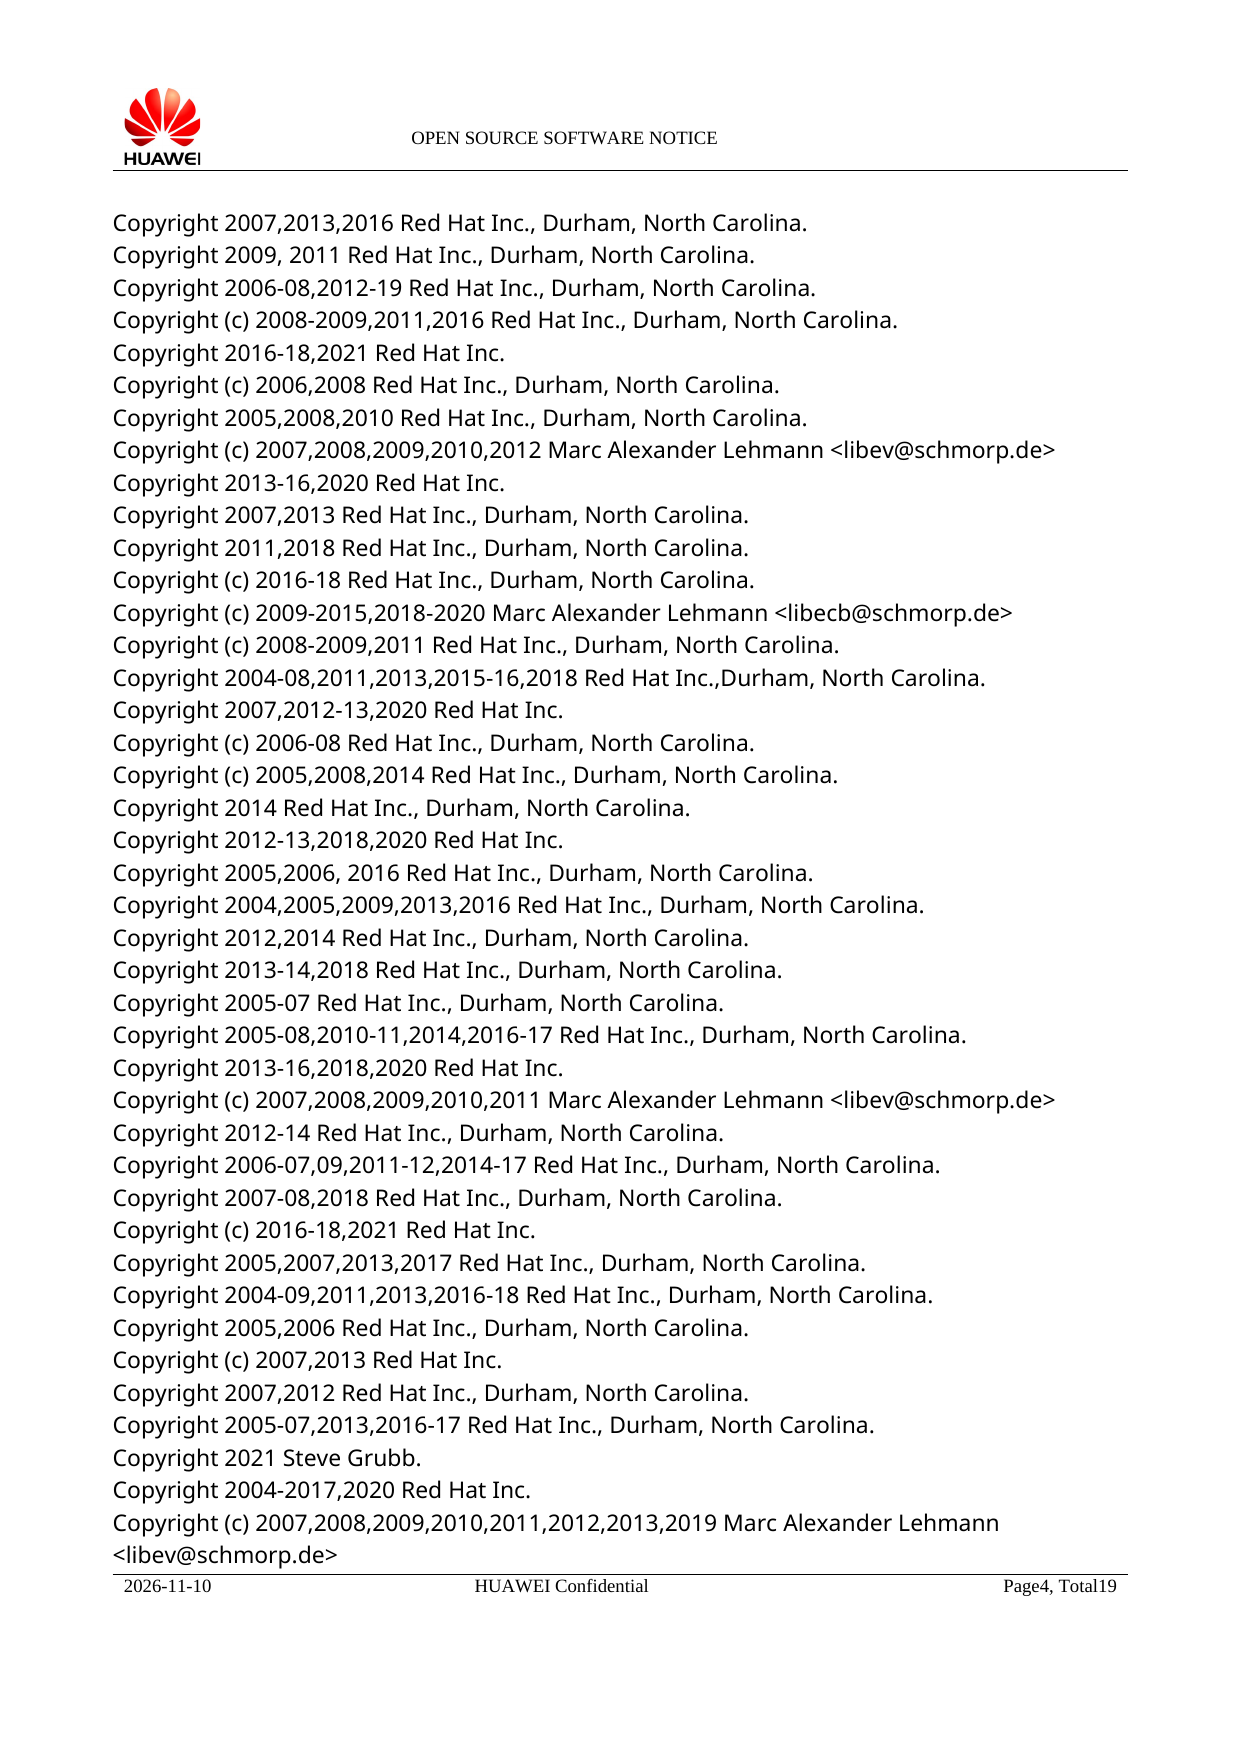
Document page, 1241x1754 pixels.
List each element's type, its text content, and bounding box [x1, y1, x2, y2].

picture [124, 88, 201, 165]
